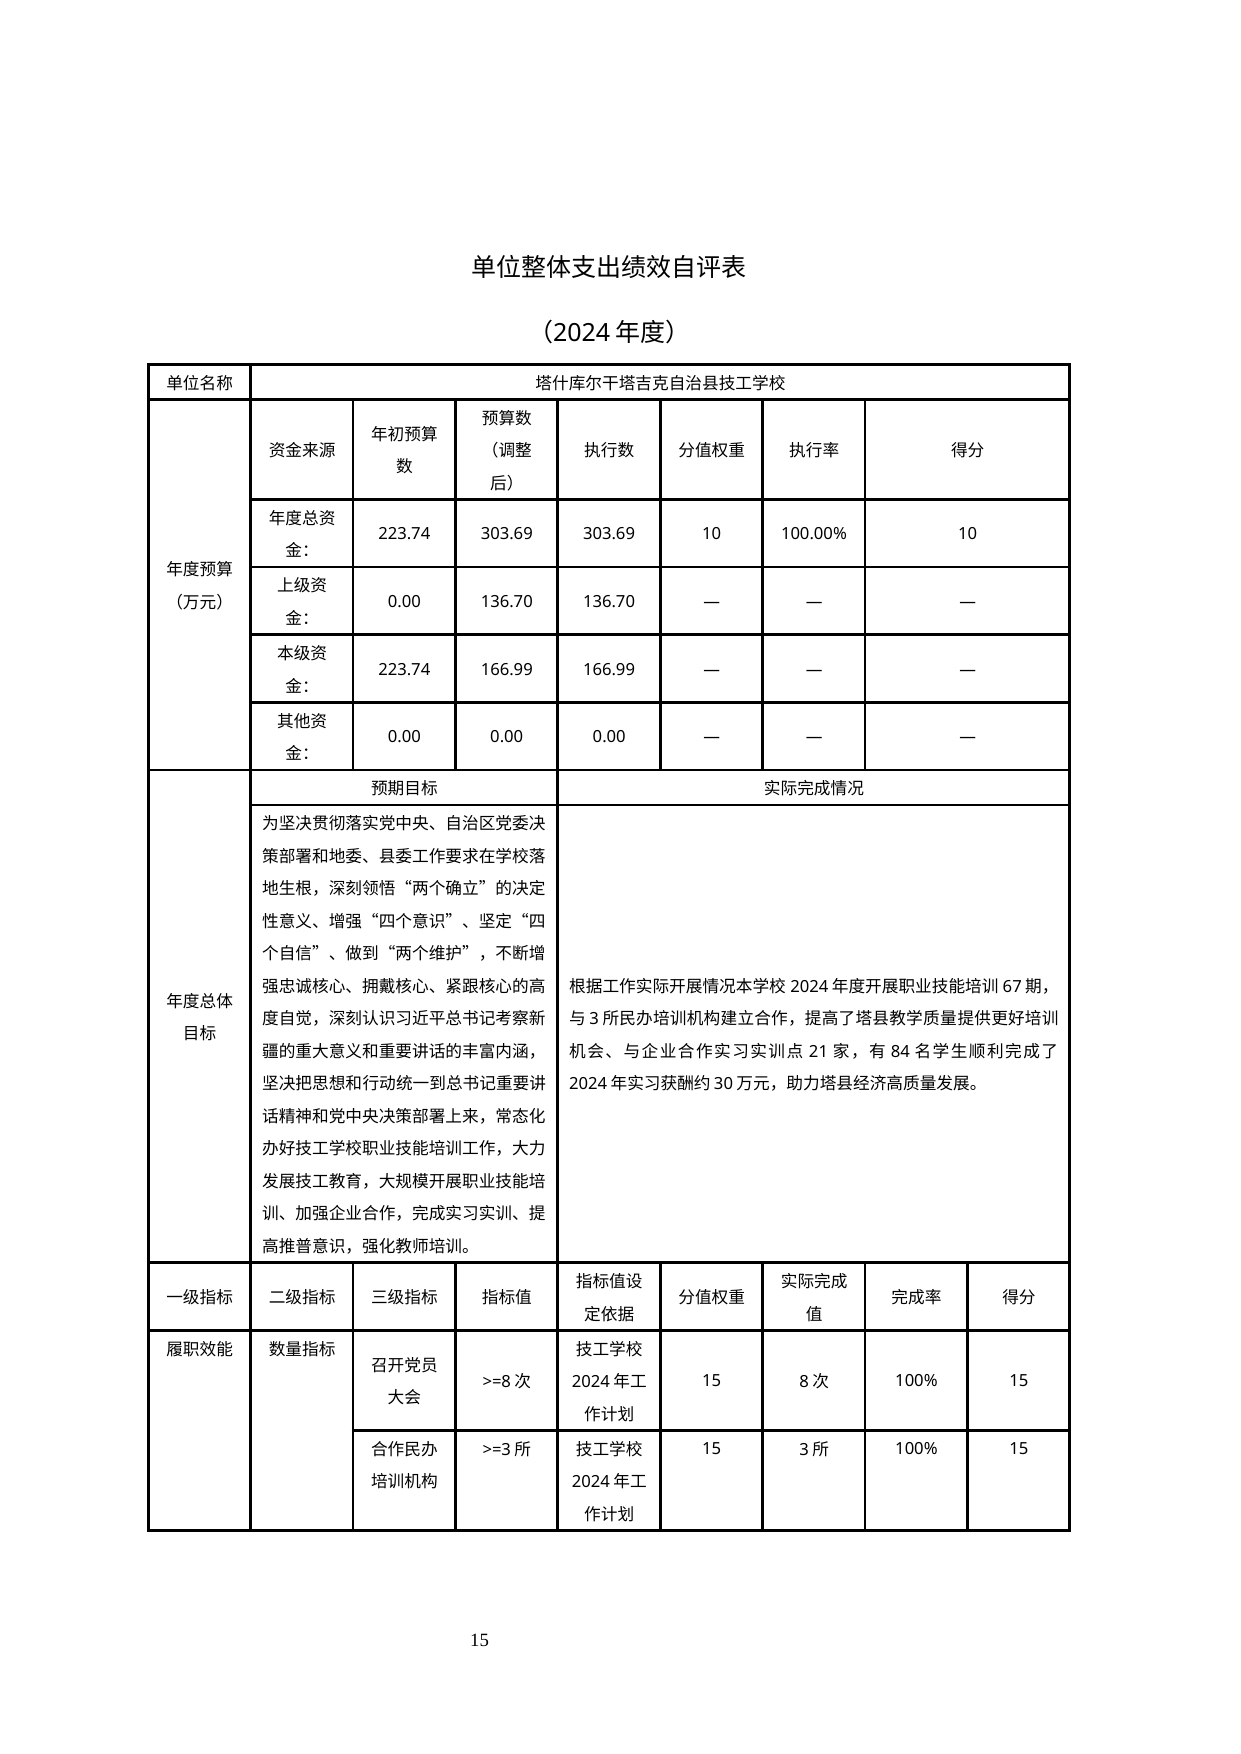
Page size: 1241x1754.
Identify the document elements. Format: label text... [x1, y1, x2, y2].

table_cell 单位名称 [150, 366, 249, 398]
table_cell 0.00 [559, 704, 659, 768]
table_cell 10 [662, 501, 761, 566]
table_cell >=3所 [457, 1432, 556, 1529]
table_cell 15 [969, 1332, 1068, 1429]
table_cell — [764, 704, 864, 768]
table_cell 得分 [969, 1264, 1068, 1329]
table_cell 其他资金： [252, 704, 352, 768]
table_cell — [866, 636, 1068, 701]
table_cell 223.74 [354, 636, 454, 701]
table_cell — [866, 568, 1068, 633]
table_cell >=8次 [457, 1332, 556, 1429]
table_cell 136.70 [457, 568, 556, 633]
table_cell 召开党员大会 [354, 1332, 454, 1429]
table_cell 分值权重 [662, 401, 761, 498]
table_cell 10 [866, 501, 1068, 566]
table_cell 166.99 [559, 636, 659, 701]
table_cell 得分 [866, 401, 1068, 498]
table_cell 完成率 [866, 1264, 966, 1329]
table_cell 执行数 [559, 401, 659, 498]
table_cell 3所 [764, 1432, 864, 1529]
table_cell 指标值 [457, 1264, 556, 1329]
table_cell — [764, 636, 864, 701]
table_cell 资金来源 [252, 401, 352, 498]
table_cell 15 [662, 1332, 761, 1429]
table_cell — [866, 704, 1068, 768]
table_cell — [764, 568, 864, 633]
table_header 单位整体支出绩效自评表 [148, 233, 1070, 298]
table_cell 本级资金： [252, 636, 352, 701]
table_cell 303.69 [457, 501, 556, 566]
table_cell 二级指标 [252, 1264, 352, 1329]
table_cell 合作民办培训机构 [354, 1432, 454, 1529]
table_cell 15 [662, 1432, 761, 1529]
table_cell 三级指标 [354, 1264, 454, 1329]
table_cell 年度总资金： [252, 501, 352, 566]
table_cell — [662, 568, 761, 633]
table_cell 15 [969, 1432, 1068, 1529]
table_cell — [662, 704, 761, 768]
table_cell （2024年度） [148, 298, 1070, 363]
table_cell 303.69 [559, 501, 659, 566]
table_cell 0.00 [457, 704, 556, 768]
table_cell 0.00 [354, 704, 454, 768]
table_cell 年度预算（万元） [150, 401, 249, 768]
table_cell 年度总体目标 [150, 771, 249, 1261]
table_cell 8次 [764, 1332, 864, 1429]
table_cell 技工学校2024年工作计划 [559, 1332, 659, 1429]
table_cell 年初预算数 [354, 401, 454, 498]
table_cell 实际完成情况 [559, 771, 1068, 804]
table_cell 100.00% [764, 501, 864, 566]
table_cell 预期目标 [252, 771, 556, 804]
table_cell 为坚决贯彻落实党中央、自治区党委决策部署和地委、县委工作要求在学校落地生根，深刻领悟“两个确立”的决定性意义、增强“四个意识”、坚定“四个自信”、做到“两个维护”，不断增强忠诚核心、拥戴核心、紧跟核心的高度自觉，深刻认识习近平总书记考察新疆的重大意义和重要讲话的丰富内涵，坚决把思想和行动统一到总书记重要讲话精神和党中央决策部署上来，常态化办好技工学校职业技能培训工作，大力发展技工教育，大规模开展职业技能培训、加强企业合作，完成实习实训、提高推普意识，强化教师培训。 [252, 806, 556, 1261]
table_cell 根据工作实际开展情况本学校2024年度开展职业技能培训67期，与3所民办培训机构建立合作，提高了塔县教学质量提供更好培训机会、与企业合作实习实训点21家，有84名学生顺利完成了2024年实习获酬约30万元，助力塔县经济高质量发展。 [559, 806, 1068, 1261]
table_cell 0.00 [354, 568, 454, 633]
table_cell 分值权重 [662, 1264, 761, 1329]
table_cell 技工学校2024年工作计划 [559, 1432, 659, 1529]
table_cell 指标值设定依据 [559, 1264, 659, 1329]
table_cell 一级指标 [150, 1264, 249, 1329]
table_cell 实际完成值 [764, 1264, 864, 1329]
table_cell 100% [866, 1432, 966, 1529]
table_cell 100% [866, 1332, 966, 1429]
table_cell 数量指标 [252, 1332, 352, 1529]
table_cell 136.70 [559, 568, 659, 633]
table_cell — [662, 636, 761, 701]
table_cell 执行率 [764, 401, 864, 498]
table_cell 塔什库尔干塔吉克自治县技工学校 [252, 366, 1068, 398]
table_cell 166.99 [457, 636, 556, 701]
table_cell 上级资金： [252, 568, 352, 633]
table_cell 履职效能 [150, 1332, 249, 1529]
table_cell 223.74 [354, 501, 454, 566]
table_cell 预算数（调整后） [457, 401, 556, 498]
